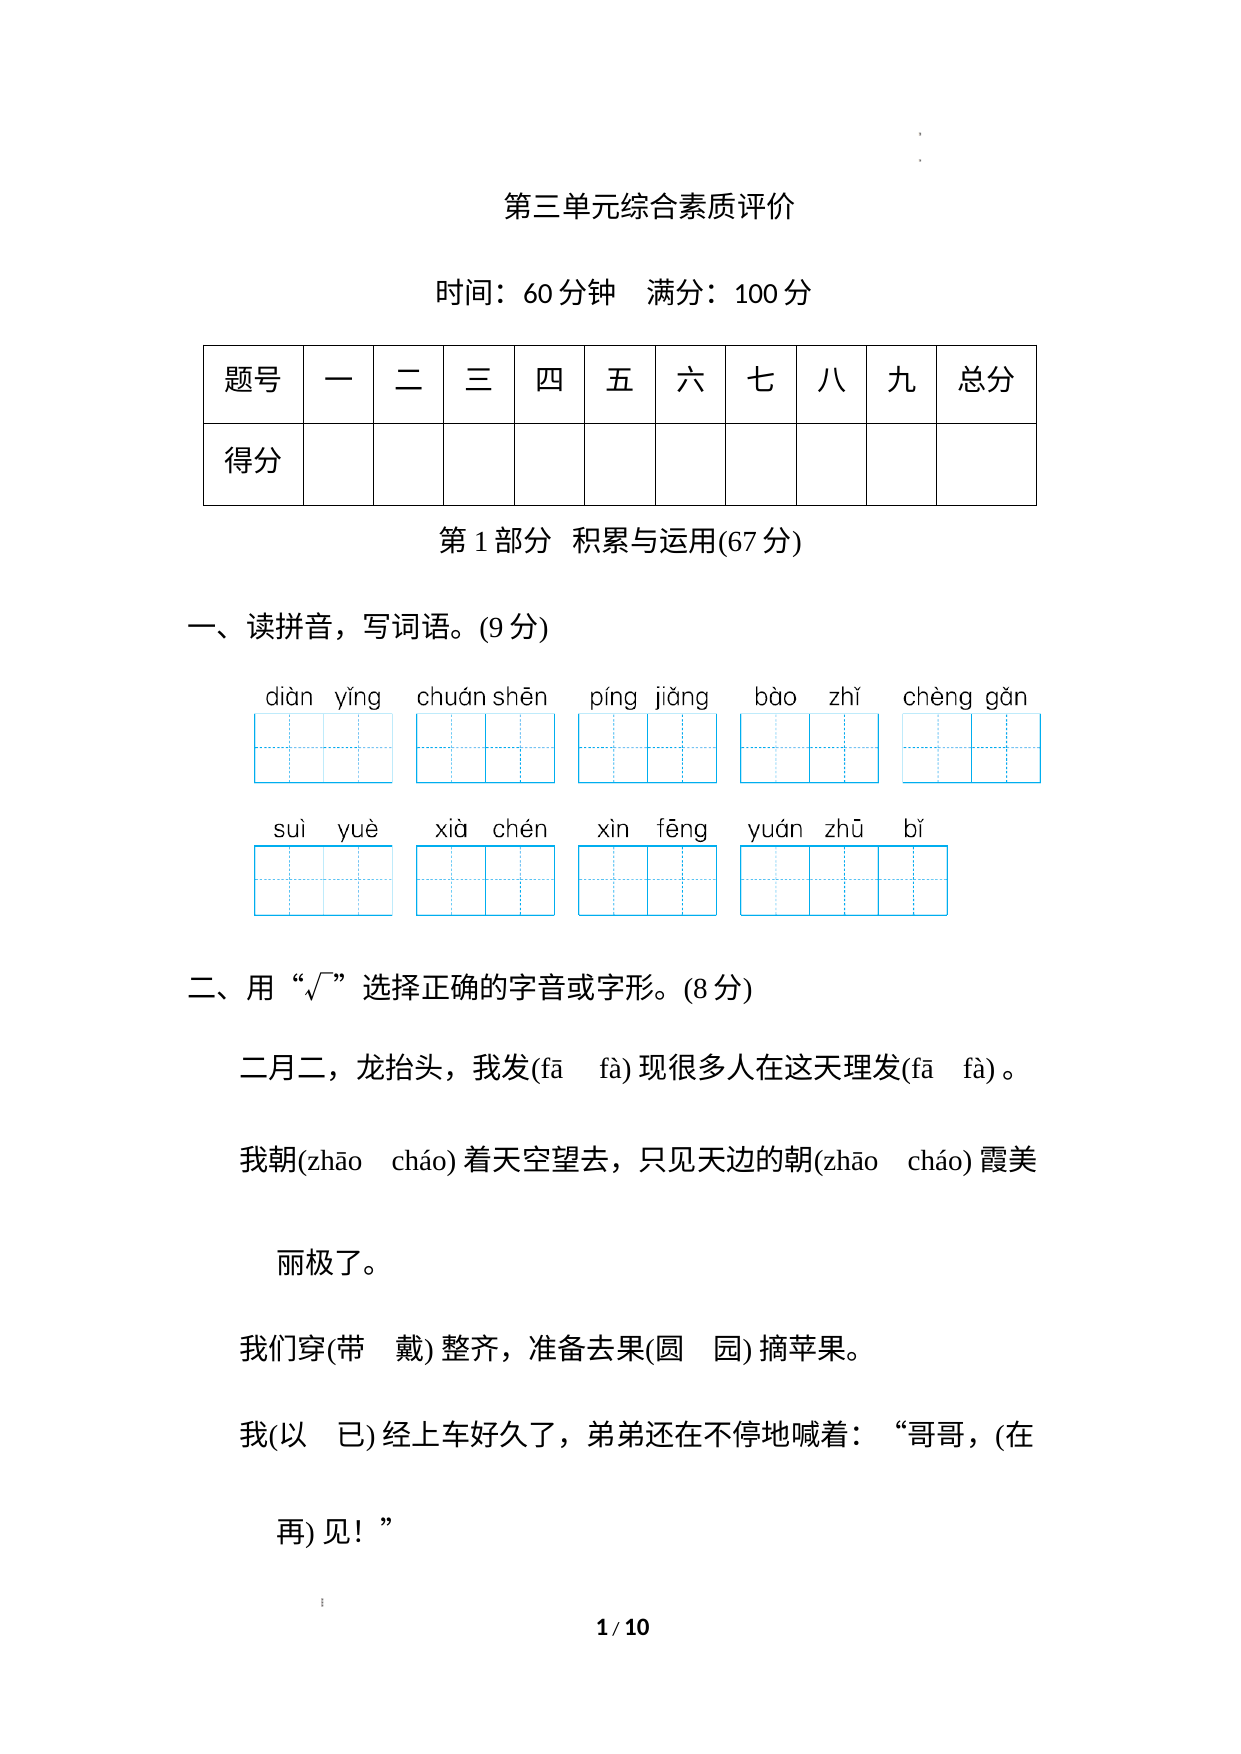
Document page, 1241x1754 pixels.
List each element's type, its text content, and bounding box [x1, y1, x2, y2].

picture [246, 678, 1043, 924]
table_cell [867, 424, 936, 505]
table_header 四 [515, 346, 584, 423]
text 一、读拼音，写词语。(9分) [187, 592, 1053, 657]
table_cell 得分 [204, 424, 303, 505]
text 二、用“√”选择正确的字音或字形。(8分) [187, 953, 1053, 1018]
table_cell [656, 424, 725, 505]
table_header 一 [304, 346, 373, 423]
table_cell [444, 424, 514, 505]
table_header 七 [726, 346, 796, 423]
table_header 九 [867, 346, 936, 423]
text 我朝(zhāo cháo) 着天空望去，只见天边的朝(zhāo cháo) 霞美丽极了。 [232, 1130, 1053, 1293]
table_header 总分 [937, 346, 1036, 423]
table_cell [937, 424, 1036, 505]
text 二月二，龙抬头，我发(fā fà) 现很多人在这天理发(fā fà) 。 [232, 1039, 1053, 1104]
table_header 六 [656, 346, 725, 423]
table_cell [304, 424, 373, 505]
table_header 五 [585, 346, 655, 423]
table_header 三 [444, 346, 514, 423]
text 我(以 已) 经上车好久了，弟弟还在不停地喊着：“哥哥，(在 再) 见！” [232, 1400, 1053, 1563]
text 第1部分 积累与运用(67分) [187, 506, 1053, 571]
table_cell [374, 424, 443, 505]
text 第三单元综合素质评价 [187, 172, 1053, 237]
text 我们穿(带 戴) 整齐，准备去果(圆 园) 摘苹果。 [232, 1314, 1053, 1379]
table_header 八 [797, 346, 866, 423]
table_cell [515, 424, 584, 505]
table_cell [797, 424, 866, 505]
table_cell [726, 424, 796, 505]
table_cell [585, 424, 655, 505]
table_header 二 [374, 346, 443, 423]
table_header 题号 [204, 346, 303, 423]
text 时间：60分钟 满分：100分 [187, 258, 994, 323]
